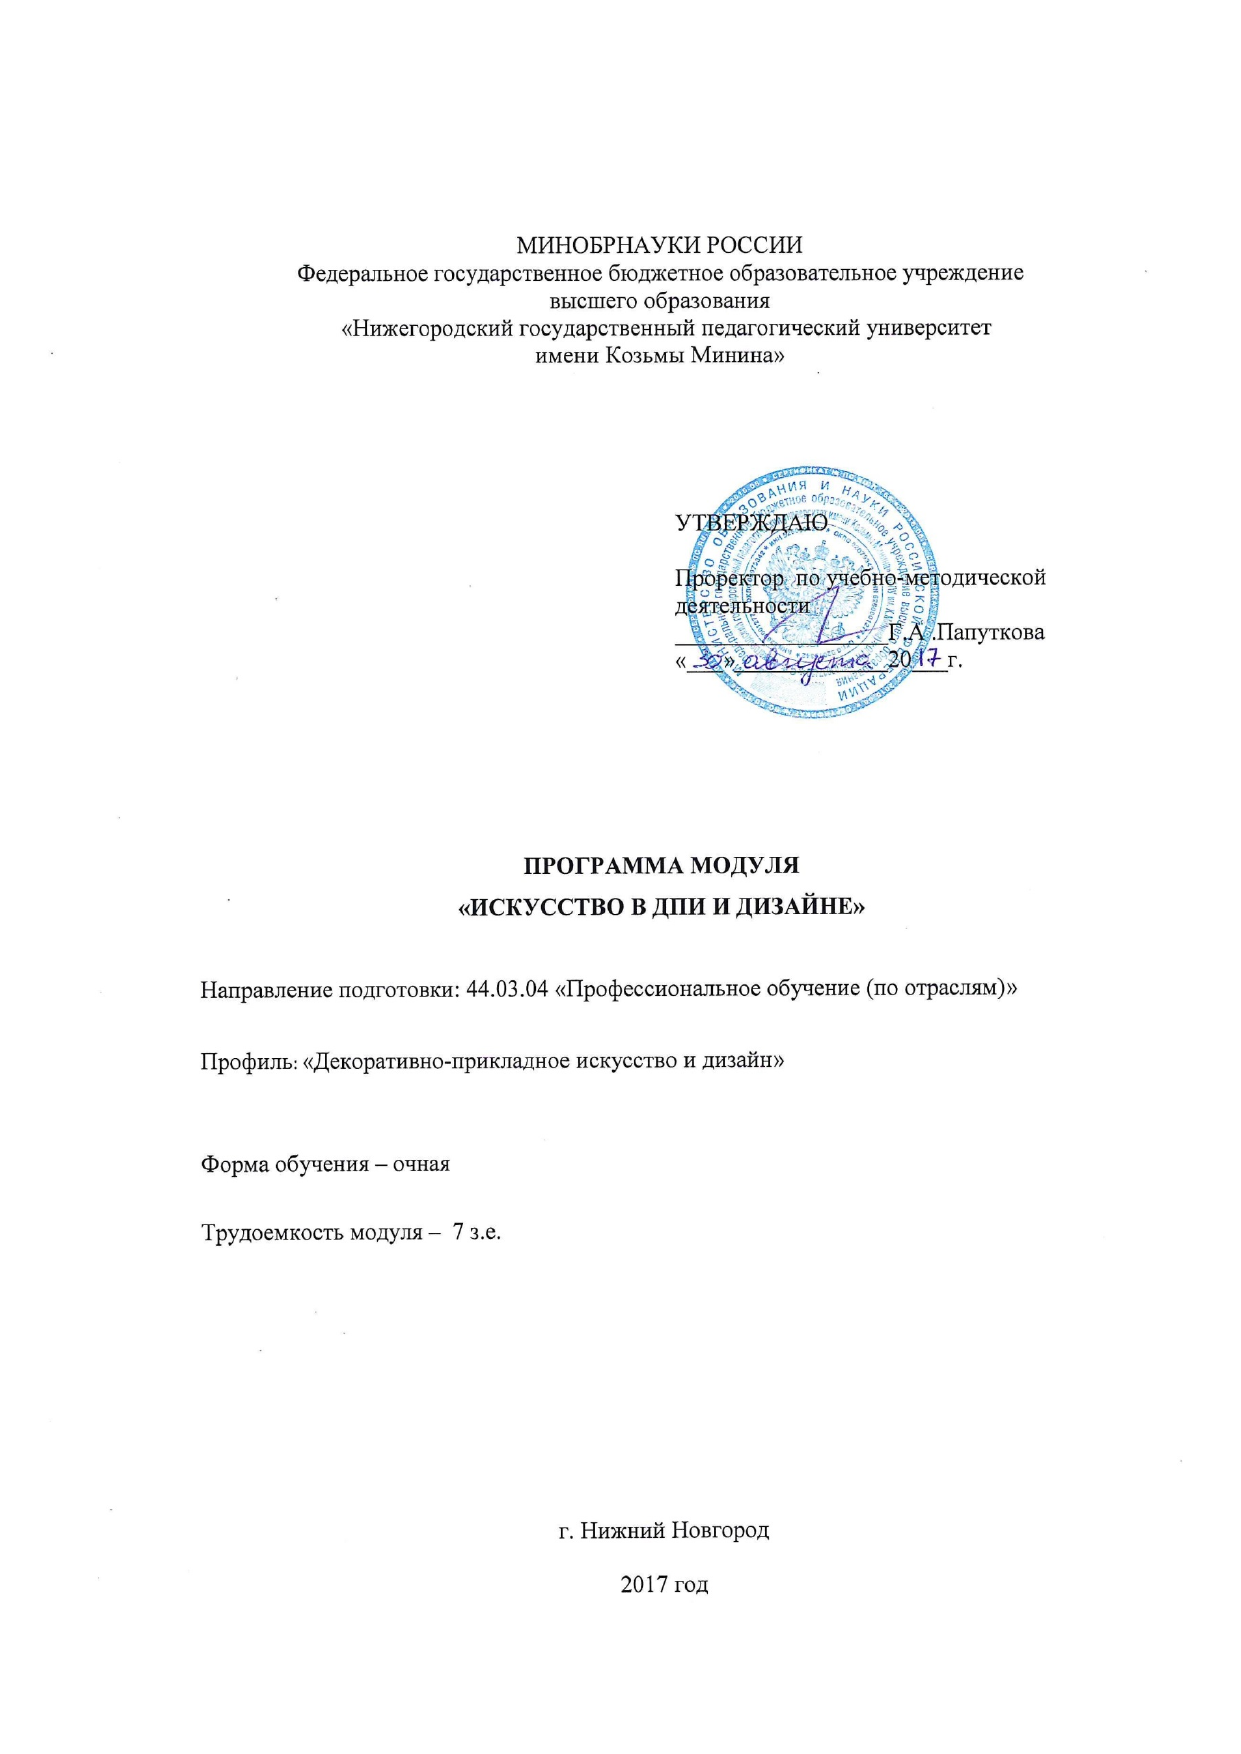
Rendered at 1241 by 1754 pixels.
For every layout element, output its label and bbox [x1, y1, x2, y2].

picture [29, 118, 1205, 1636]
